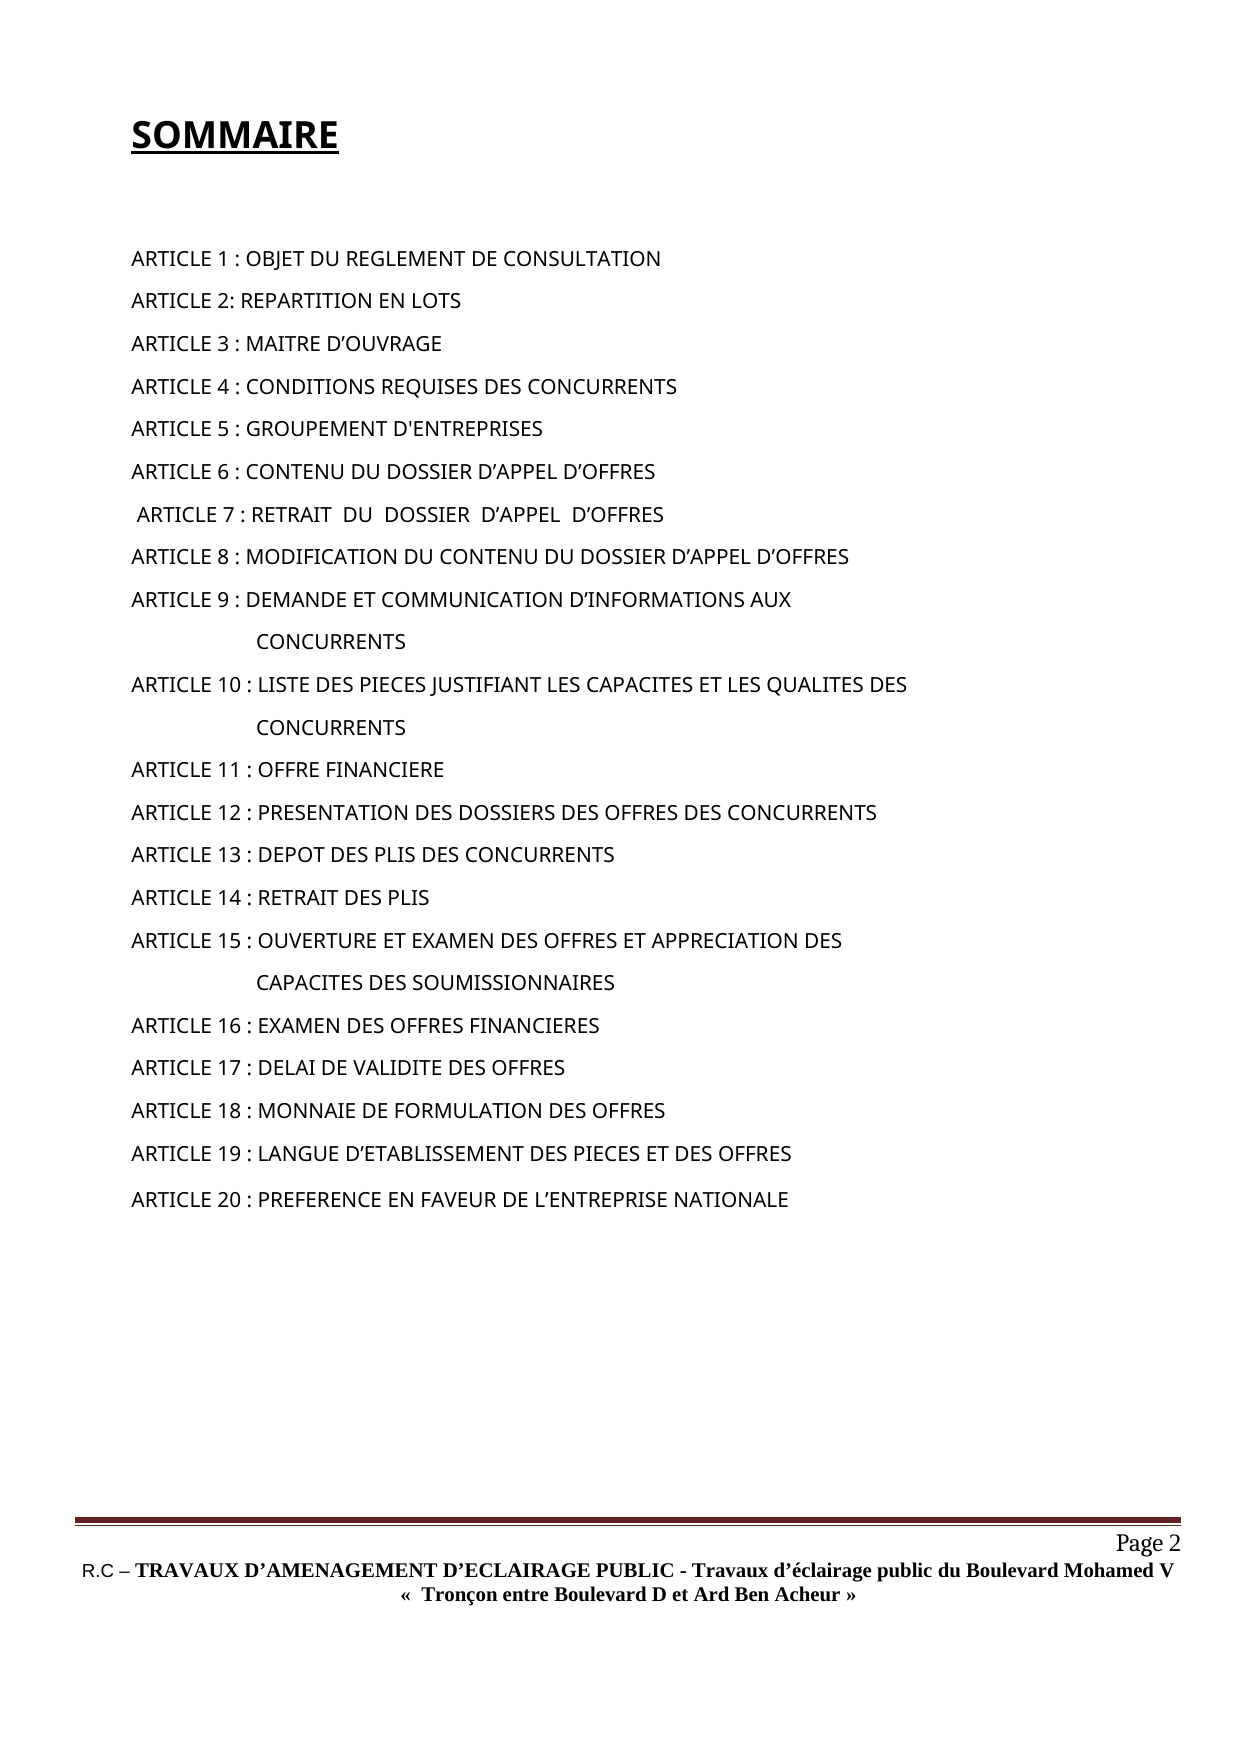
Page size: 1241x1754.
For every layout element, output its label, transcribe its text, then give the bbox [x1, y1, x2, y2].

text ARTICLE 12 : PRESENTATION DES DOSSIERS DES OFFRES DES CONCURRENTS [131, 798, 1181, 826]
text ARTICLE 2: REPARTITION EN LOTS [131, 287, 1181, 315]
text ARTICLE 14 : RETRAIT DES PLIS [131, 883, 1181, 912]
text CAPACITES DES SOUMISSIONNAIRES [131, 968, 1181, 997]
text ARTICLE 16 : EXAMEN DES OFFRES FINANCIERES [131, 1011, 1181, 1039]
text ARTICLE 10 : LISTE DES PIECES JUSTIFIANT LES CAPACITES ET LES QUALITES DES [131, 670, 1181, 698]
text ARTICLE 13 : DEPOT DES PLIS DES CONCURRENTS [131, 841, 1181, 869]
text CONCURRENTS [131, 627, 1181, 656]
text ARTICLE 17 : DELAI DE VALIDITE DES OFFRES [131, 1053, 1181, 1082]
text ARTICLE 4 : CONDITIONS REQUISES DES CONCURRENTS [131, 372, 1181, 400]
text ARTICLE 11 : OFFRE FINANCIERE [131, 755, 1181, 784]
text SOMMAIRE [131, 108, 1181, 159]
text ARTICLE 8 : MODIFICATION DU CONTENU DU DOSSIER D’APPEL D’OFFRES [131, 542, 1181, 571]
text ARTICLE 18 : MONNAIE DE FORMULATION DES OFFRES [131, 1096, 1181, 1124]
text ARTICLE 3 : MAITRE D’OUVRAGE [131, 329, 1181, 358]
text ARTICLE 15 : OUVERTURE ET EXAMEN DES OFFRES ET APPRECIATION DES [131, 926, 1181, 954]
text ARTICLE 6 : CONTENU DU DOSSIER D’APPEL D’OFFRES [131, 457, 1181, 486]
text ARTICLE 5 : GROUPEMENT D'ENTREPRISES [131, 414, 1181, 443]
text ARTICLE 7 : RETRAIT DU DOSSIER D’APPEL D’OFFRES [131, 500, 1181, 528]
text CONCURRENTS [131, 713, 1181, 741]
text ARTICLE 1 : OBJET DU REGLEMENT DE CONSULTATION [131, 244, 1181, 272]
text ARTICLE 9 : DEMANDE ET COMMUNICATION D’INFORMATIONS AUX [131, 585, 1181, 613]
text ARTICLE 19 : LANGUE D’ETABLISSEMENT DES PIECES ET DES OFFRES [131, 1139, 1181, 1167]
text ARTICLE 20 : PREFERENCE EN FAVEUR DE L’ENTREPRISE NATIONALE [75, 1186, 1181, 1214]
